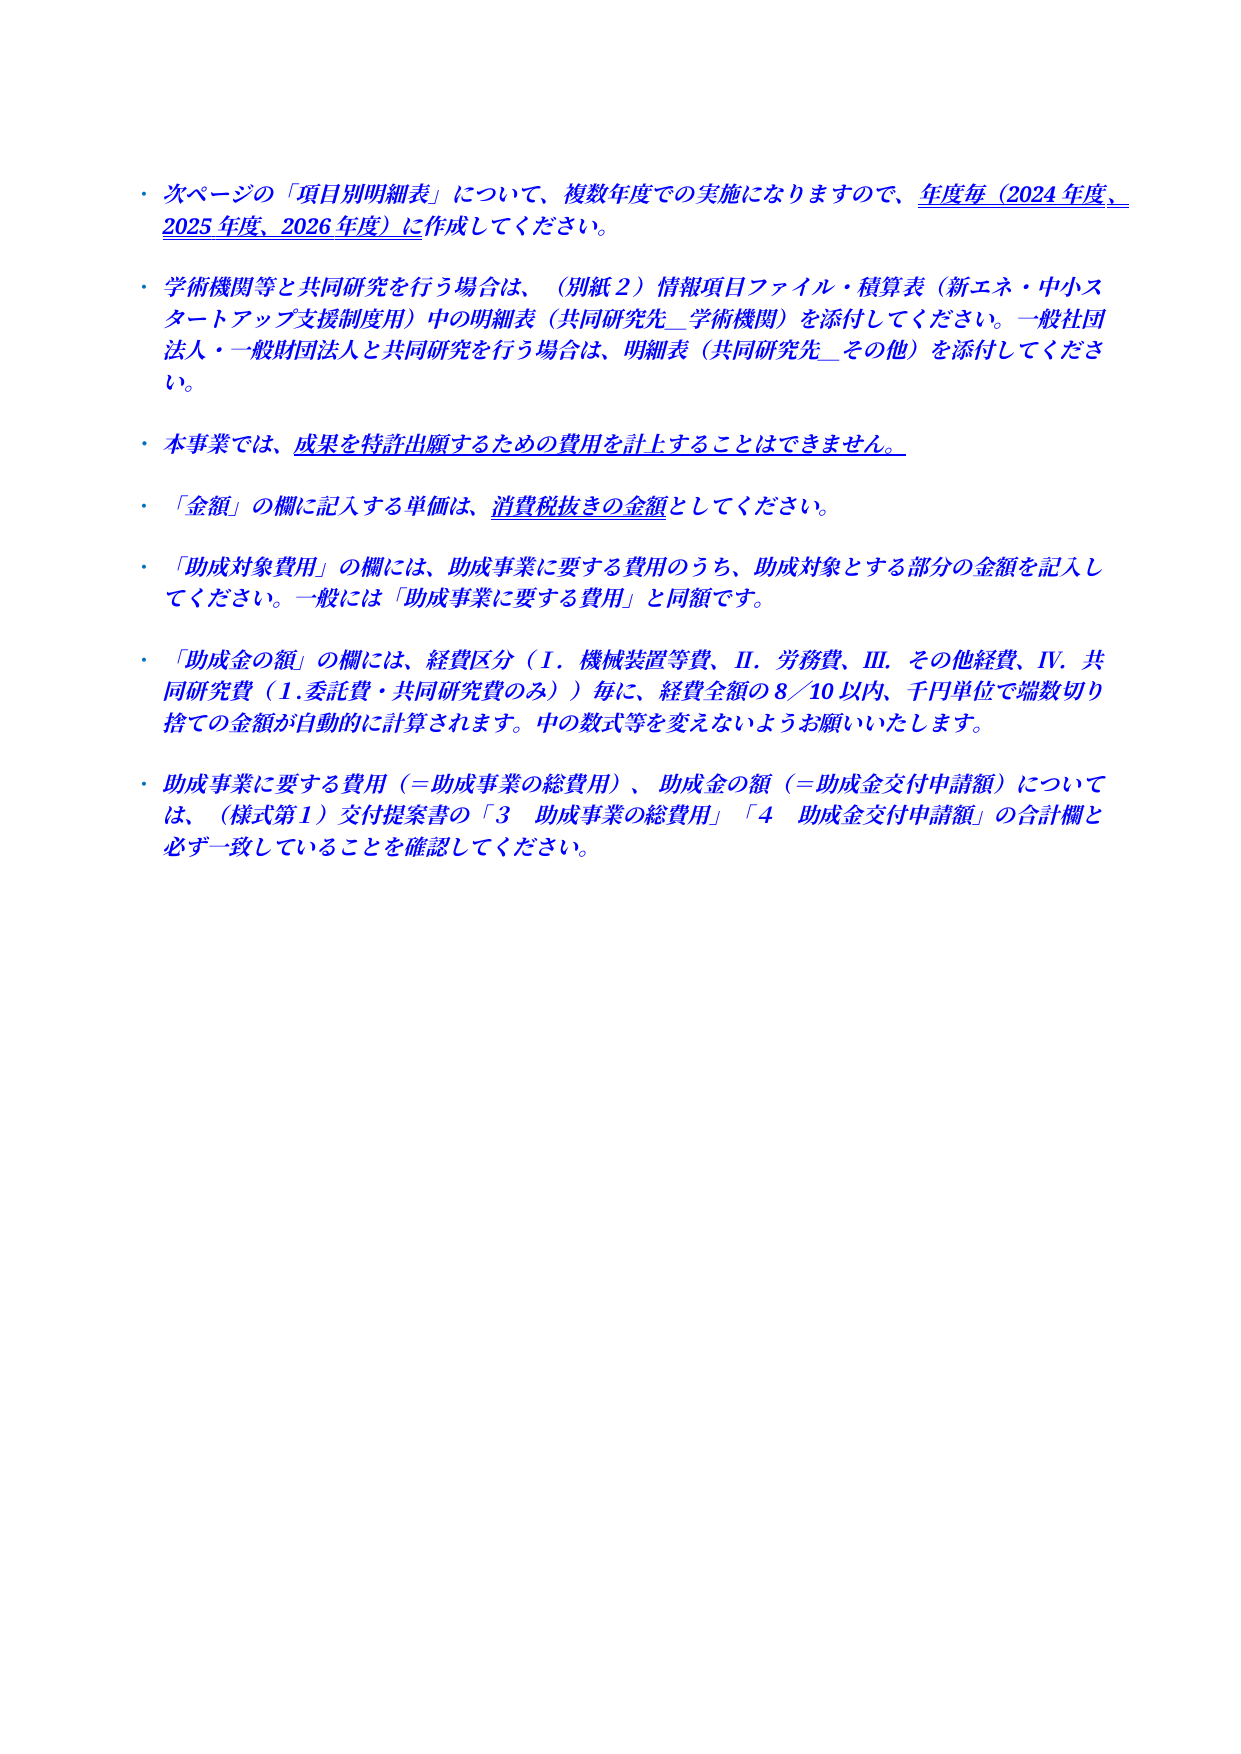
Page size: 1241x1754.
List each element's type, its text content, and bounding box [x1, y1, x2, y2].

list 「助成対象費用」の欄には、助成事業に要する費用のうち、助成対象とする部分の金額を記入してください。一般には「助成事業に要する費用」と同額です。 [133, 550, 1107, 613]
list 本事業では、成果を特許出願するための費用を計上することはできません。 [133, 426, 1107, 459]
list 「金額」の欄に記入する単価は、消費税抜きの金額としてください。 [133, 489, 1107, 520]
list 「助成金の額」の欄には、経費区分（Ⅰ．機械装置等費、Ⅱ．労務費、Ⅲ．その他経費、Ⅳ．共同研究費（１.委託費・共同研究費のみ））毎に、経費全額の8／10以内、千円単位で端数切り捨ての金額が自動的に計算されます。中の数式等を変えないようお願いいたします。 [133, 643, 1107, 737]
list 次ページの「項目別明細表」について、複数年度での実施になりますので、年度毎（2024年度、2025年度、2026年度）に作成してください。 [133, 178, 1107, 241]
list 学術機関等と共同研究を行う場合は、（別紙２）情報項目ファイル・積算表（新エネ・中小スタートアップ支援制度用）中の明細表（共同研究先＿学術機関）を添付してください。一般社団法人・一般財団法人と共同研究を行う場合は、明細表（共同研究先＿その他）を添付してください。 [133, 271, 1107, 396]
list 助成事業に要する費用（＝助成事業の総費用）、 助成金の額（＝助成金交付申請額）については、（様式第１）交付提案書の「３ 助成事業の総費用」「４ 助成金交付申請額」の合計欄と必ず一致していることを確認してください。 [133, 767, 1107, 862]
